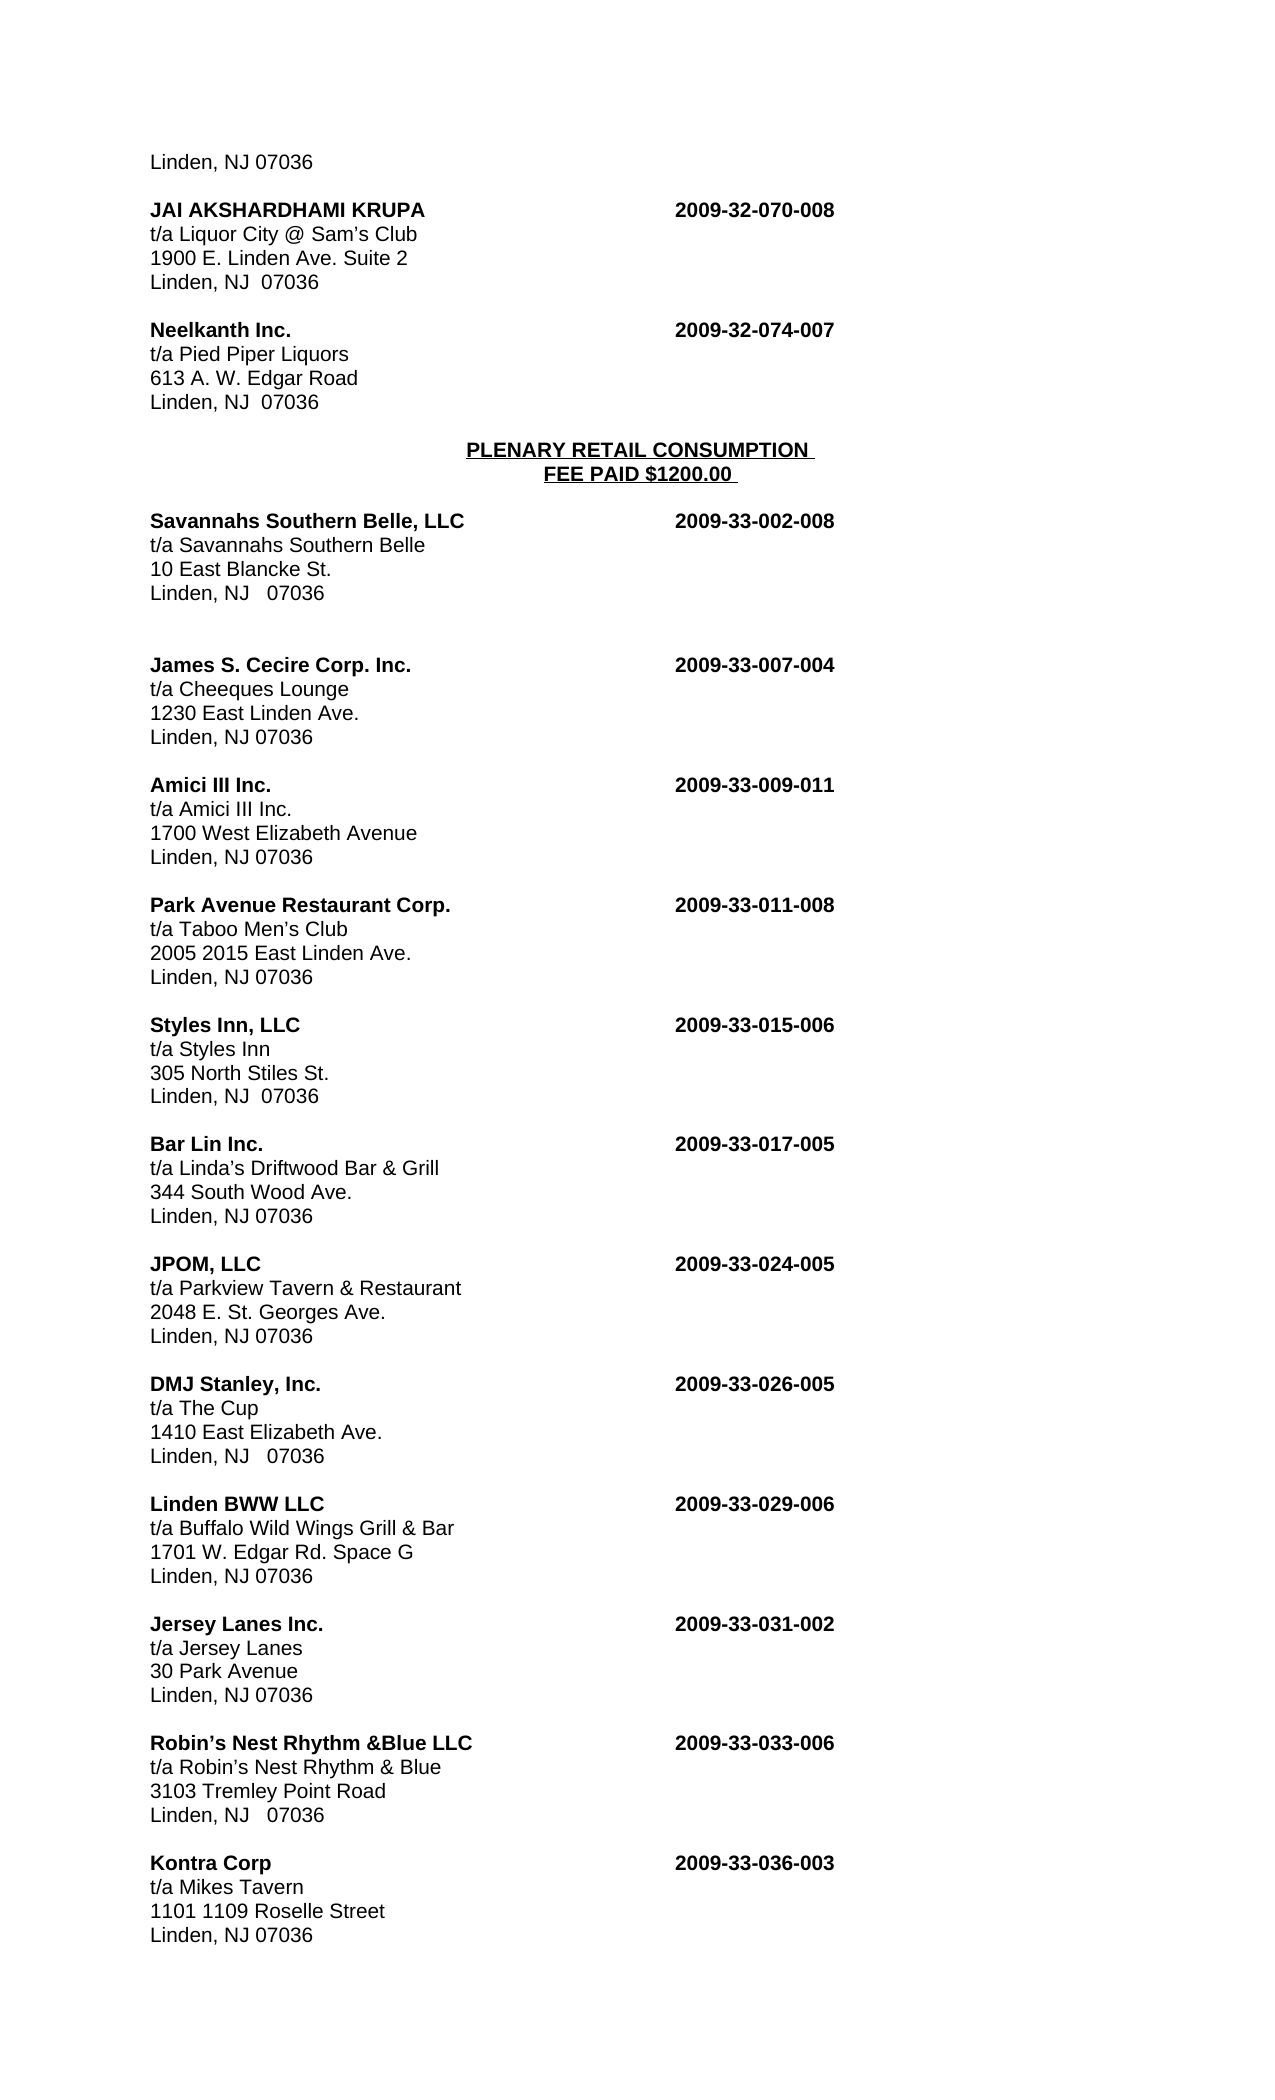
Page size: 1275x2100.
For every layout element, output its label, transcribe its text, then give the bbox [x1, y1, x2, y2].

text Robin’s Nest Rhythm &Blue LLC 2009-33-033-006 [150, 1731, 1125, 1755]
text Styles Inn, LLC 2009-33-015-006 [150, 1012, 1125, 1036]
text t/a Taboo Men’s Club [150, 917, 1125, 941]
text 1410 East Elizabeth Ave. Linden, NJ 07036 [150, 1420, 1125, 1468]
text 3103 Tremley Point Road [150, 1779, 1125, 1803]
text t/a Styles Inn [150, 1036, 1125, 1060]
text t/a Amici III Inc. [150, 797, 1125, 821]
text JPOM, LLC 2009-33-024-005 [150, 1252, 1125, 1276]
text t/a Robin’s Nest Rhythm & Blue [150, 1755, 1125, 1779]
text 2048 E. St. Georges Ave. [150, 1300, 1125, 1324]
text Savannahs Southern Belle, LLC 2009-33-002-008 [150, 509, 1125, 533]
text Linden, NJ 07036 [150, 845, 1125, 869]
text Linden BWW LLC 2009-33-029-006 [150, 1492, 1125, 1516]
text Linden, NJ 07036 [150, 581, 1125, 605]
text 1700 West Elizabeth Avenue [150, 821, 1125, 845]
text Linden, NJ 07036 [150, 1324, 1125, 1348]
text 613 A. W. Edgar Road [150, 366, 1125, 389]
text DMJ Stanley, Inc. 2009-33-026-005 [150, 1372, 1125, 1396]
text t/a Cheeques Lounge [150, 677, 1125, 701]
text t/a Mikes Tavern [150, 1875, 1125, 1899]
text 10 East Blancke St. [150, 557, 1125, 581]
text Linden, NJ 07036 [150, 1923, 1125, 1947]
text FEE PAID $1200.00 [150, 461, 1125, 485]
text Linden, NJ 07036 [150, 1803, 1125, 1827]
text t/a Jersey Lanes [150, 1635, 1125, 1659]
text Linden, NJ 07036 [150, 725, 1125, 749]
text t/a Liquor City @ Sam’s Club [150, 222, 1125, 246]
text 1101 1109 Roselle Street [150, 1899, 1125, 1923]
text t/a Buffalo Wild Wings Grill & Bar [150, 1516, 1125, 1539]
text 2005 2015 East Linden Ave. [150, 941, 1125, 964]
text Jersey Lanes Inc. 2009-33-031-002 [150, 1611, 1125, 1635]
text Linden, NJ 07036 [150, 150, 1125, 174]
text Bar Lin Inc. 2009-33-017-005 [150, 1132, 1125, 1156]
text 1230 East Linden Ave. [150, 701, 1125, 725]
text Park Avenue Restaurant Corp. 2009-33-011-008 [150, 893, 1125, 917]
text Kontra Corp 2009-33-036-003 [150, 1851, 1125, 1875]
text t/a Linda’s Driftwood Bar & Grill [150, 1156, 1125, 1180]
text t/a Parkview Tavern & Restaurant [150, 1276, 1125, 1300]
text 1900 E. Linden Ave. Suite 2 [150, 246, 1125, 270]
text 30 Park Avenue [150, 1659, 1125, 1683]
text 305 North Stiles St. [150, 1060, 1125, 1084]
text Linden, NJ 07036 [150, 1204, 1125, 1228]
text Linden, NJ 07036 [150, 1084, 1125, 1108]
text Neelkanth Inc. 2009-32-074-007 [150, 318, 1125, 342]
text 1701 W. Edgar Rd. Space G [150, 1539, 1125, 1563]
text JAI AKSHARDHAMI KRUPA 2009-32-070-008 [150, 198, 1125, 222]
text t/a Savannahs Southern Belle [150, 533, 1125, 557]
text Linden, NJ 07036 [150, 389, 1125, 413]
text Linden, NJ 07036 [150, 270, 1125, 294]
text Linden, NJ 07036 [150, 1683, 1125, 1707]
text 344 South Wood Ave. [150, 1180, 1125, 1204]
text Linden, NJ 07036 [150, 964, 1125, 988]
text James S. Cecire Corp. Inc. 2009-33-007-004 [150, 653, 1125, 677]
text t/a Pied Piper Liquors [150, 342, 1125, 366]
text Amici III Inc. 2009-33-009-011 [150, 773, 1125, 797]
text t/a The Cup [150, 1396, 1125, 1420]
text Linden, NJ 07036 [150, 1563, 1125, 1587]
text PLENARY RETAIL CONSUMPTION [150, 437, 1125, 461]
